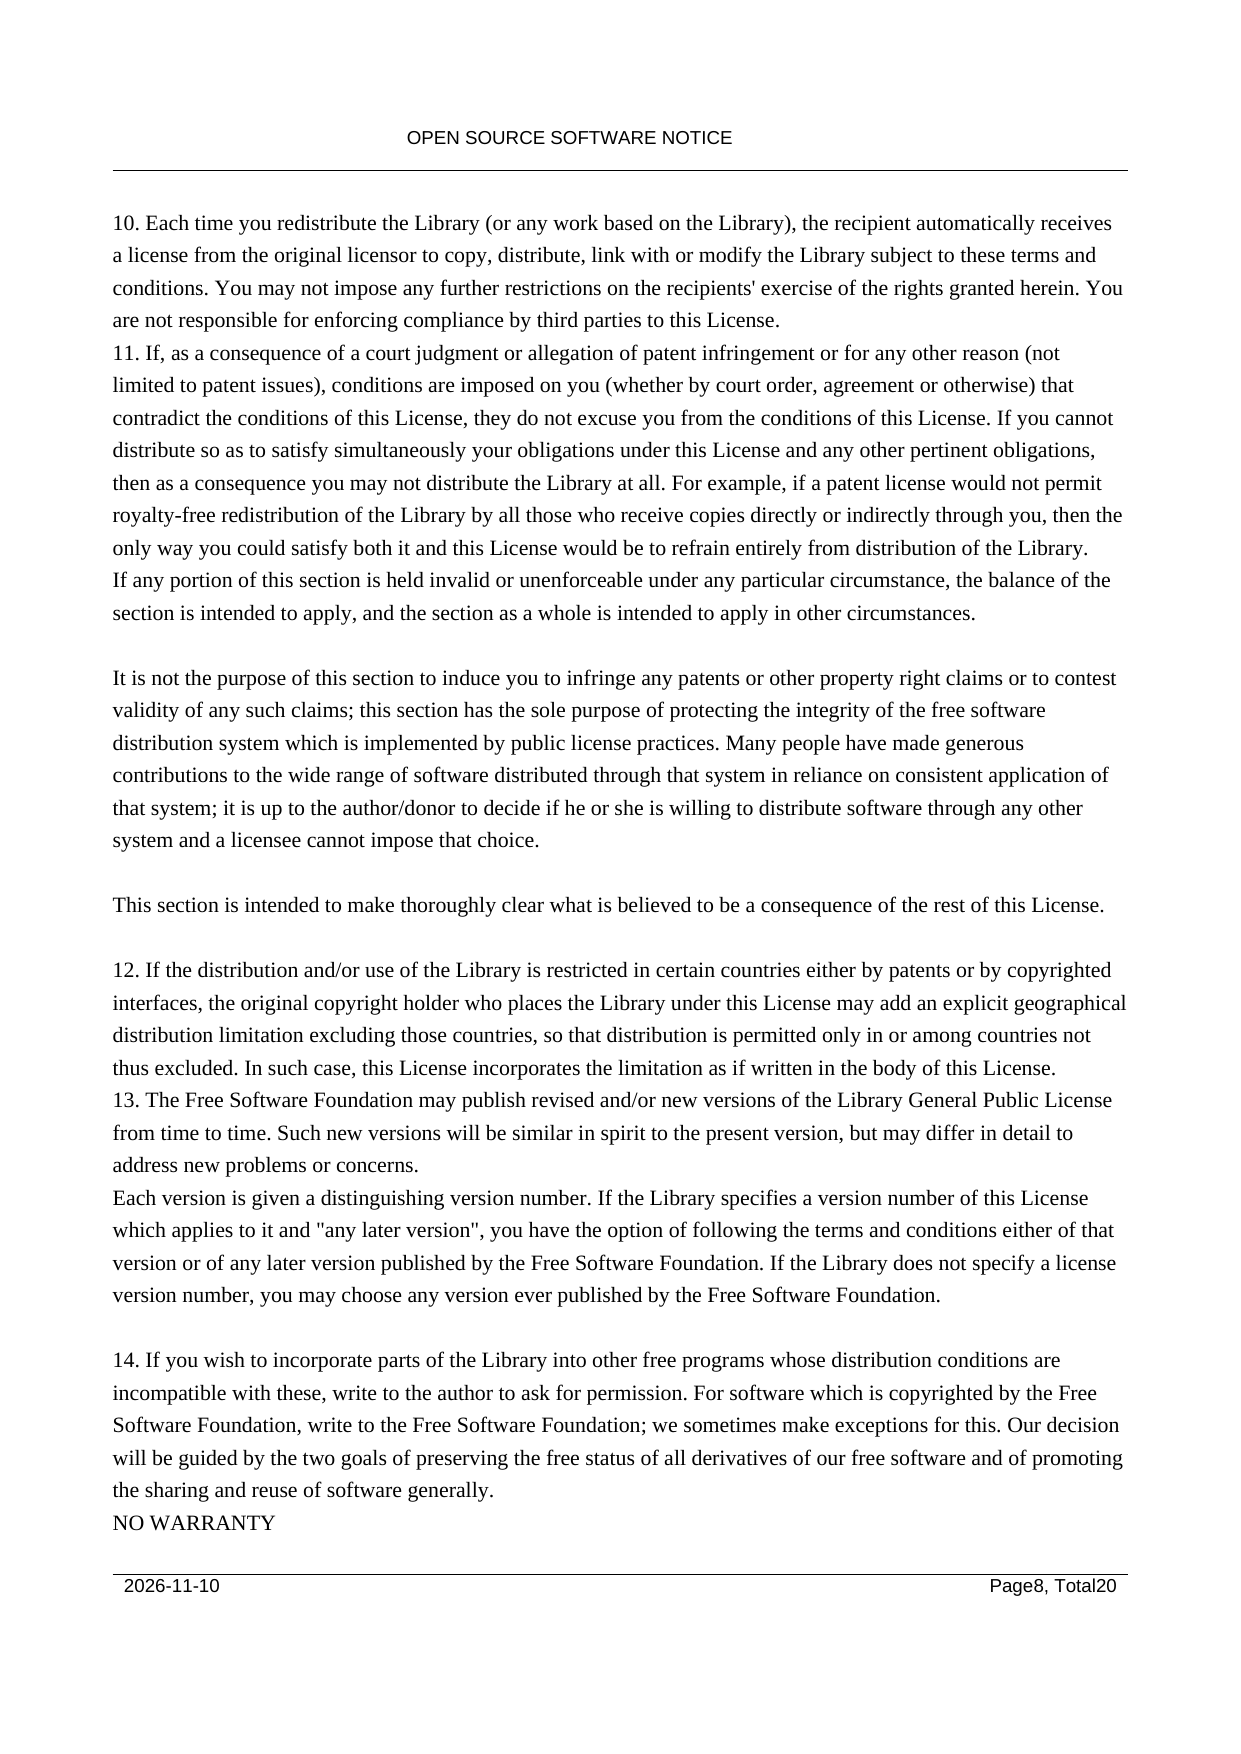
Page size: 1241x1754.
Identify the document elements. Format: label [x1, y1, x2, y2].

text [112, 206, 1128, 1539]
